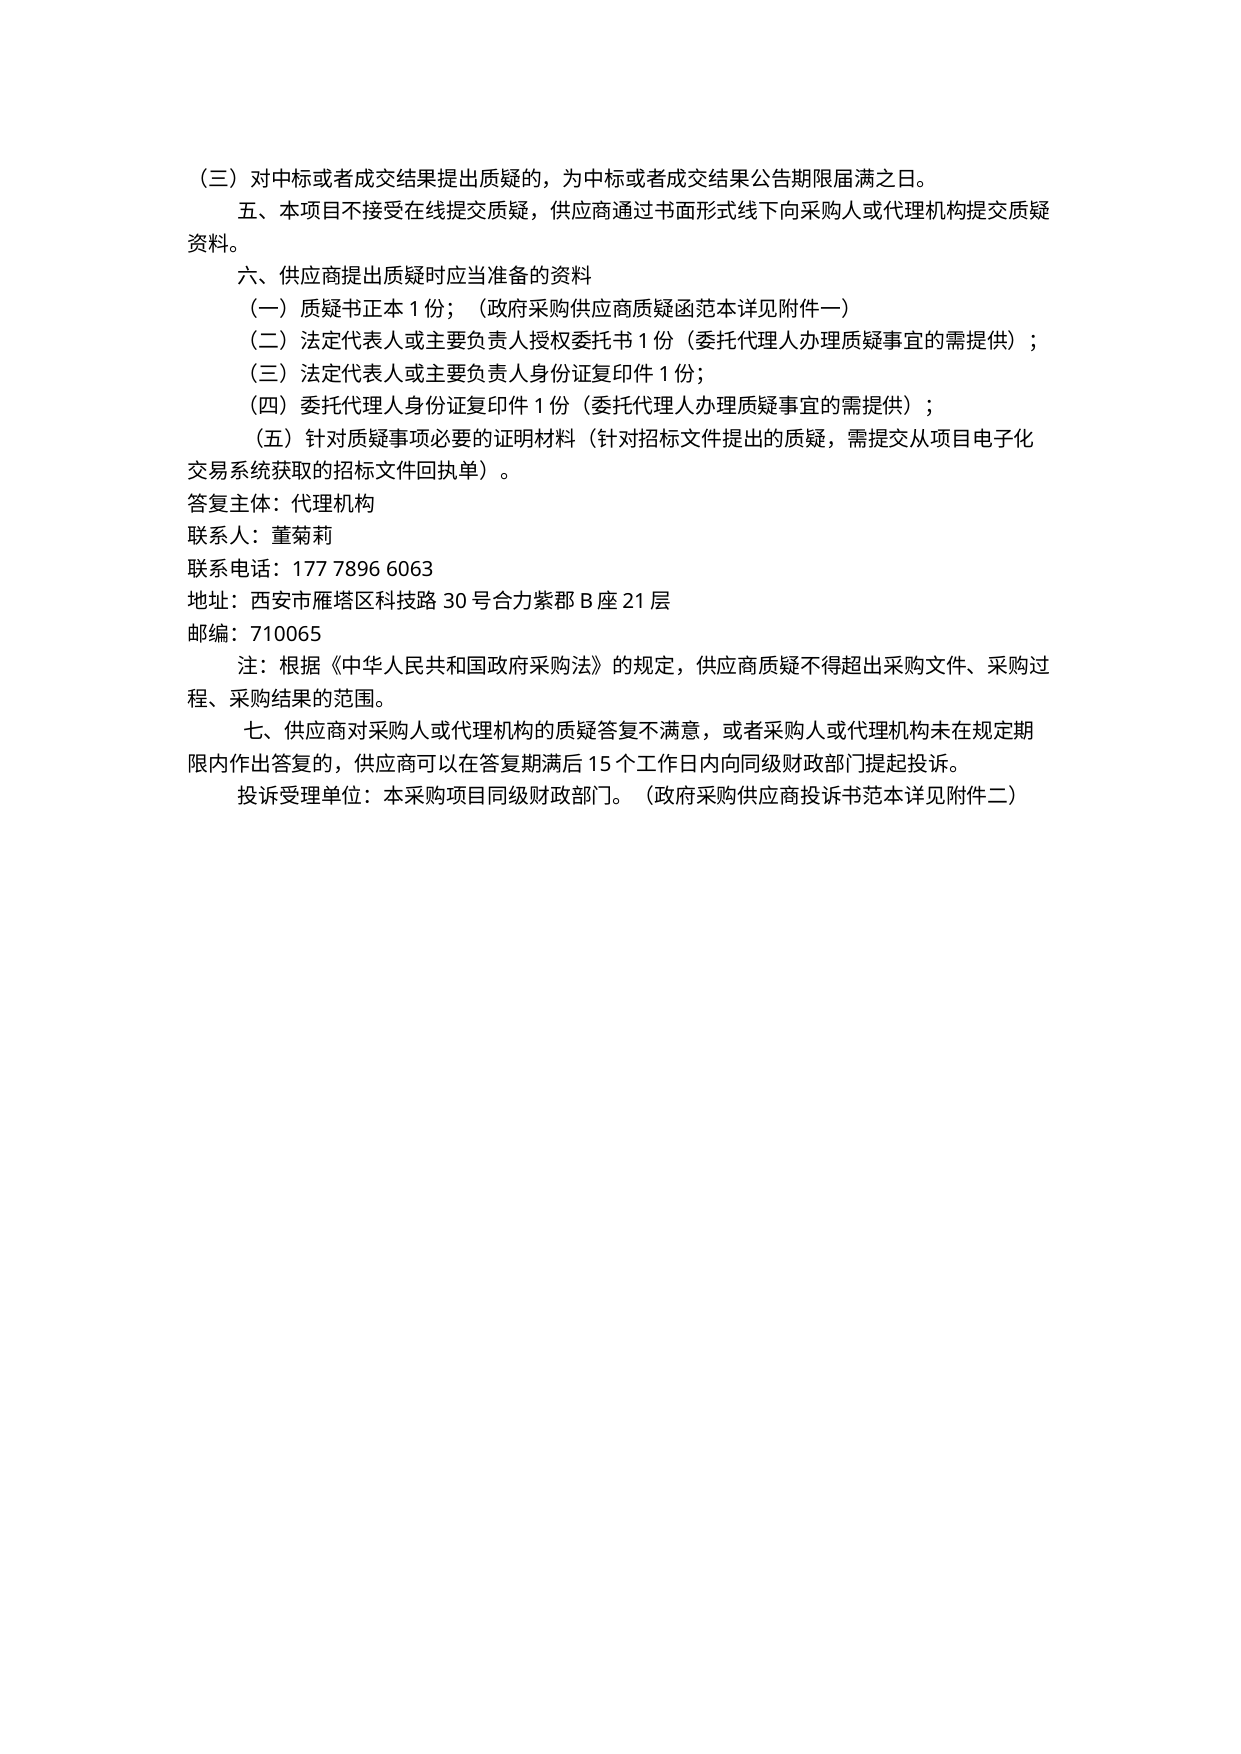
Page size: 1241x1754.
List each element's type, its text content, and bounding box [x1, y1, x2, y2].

text （四）委托代理人身份证复印件1份（委托代理人办理质疑事宜的需提供）； [187, 389, 1053, 422]
text 联系电话：177 7896 6063 [187, 552, 1053, 584]
text （三）法定代表人或主要负责人身份证复印件1份； [187, 357, 1053, 389]
text 七、供应商对采购人或代理机构的质疑答复不满意，或者采购人或代理机构未在规定期限内作出答复的，供应商可以在答复期满后15个工作日内向同级财政部门提起投诉。 [187, 714, 1053, 779]
text 投诉受理单位：本采购项目同级财政部门。（政府采购供应商投诉书范本详见附件二） [187, 779, 1053, 812]
text （二）法定代表人或主要负责人授权委托书1份（委托代理人办理质疑事宜的需提供）； [187, 324, 1053, 357]
text 注：根据《中华人民共和国政府采购法》的规定，供应商质疑不得超出采购文件、采购过程、采购结果的范围。 [187, 649, 1053, 714]
text 六、供应商提出质疑时应当准备的资料 [187, 259, 1053, 292]
text （一）质疑书正本1份；（政府采购供应商质疑函范本详见附件一） [187, 292, 1053, 324]
text （五）针对质疑事项必要的证明材料（针对招标文件提出的质疑，需提交从项目电子化交易系统获取的招标文件回执单）。 [187, 422, 1053, 487]
text 邮编：710065 [187, 617, 1053, 649]
text （三）对中标或者成交结果提出质疑的，为中标或者成交结果公告期限届满之日。 [187, 162, 1053, 194]
text 联系人：董菊莉 [187, 519, 1053, 552]
text 答复主体：代理机构 [187, 487, 1053, 519]
text 五、本项目不接受在线提交质疑，供应商通过书面形式线下向采购人或代理机构提交质疑资料。 [187, 194, 1053, 259]
text 地址：西安市雁塔区科技路 30号合力紫郡B座21层 [187, 584, 1053, 617]
